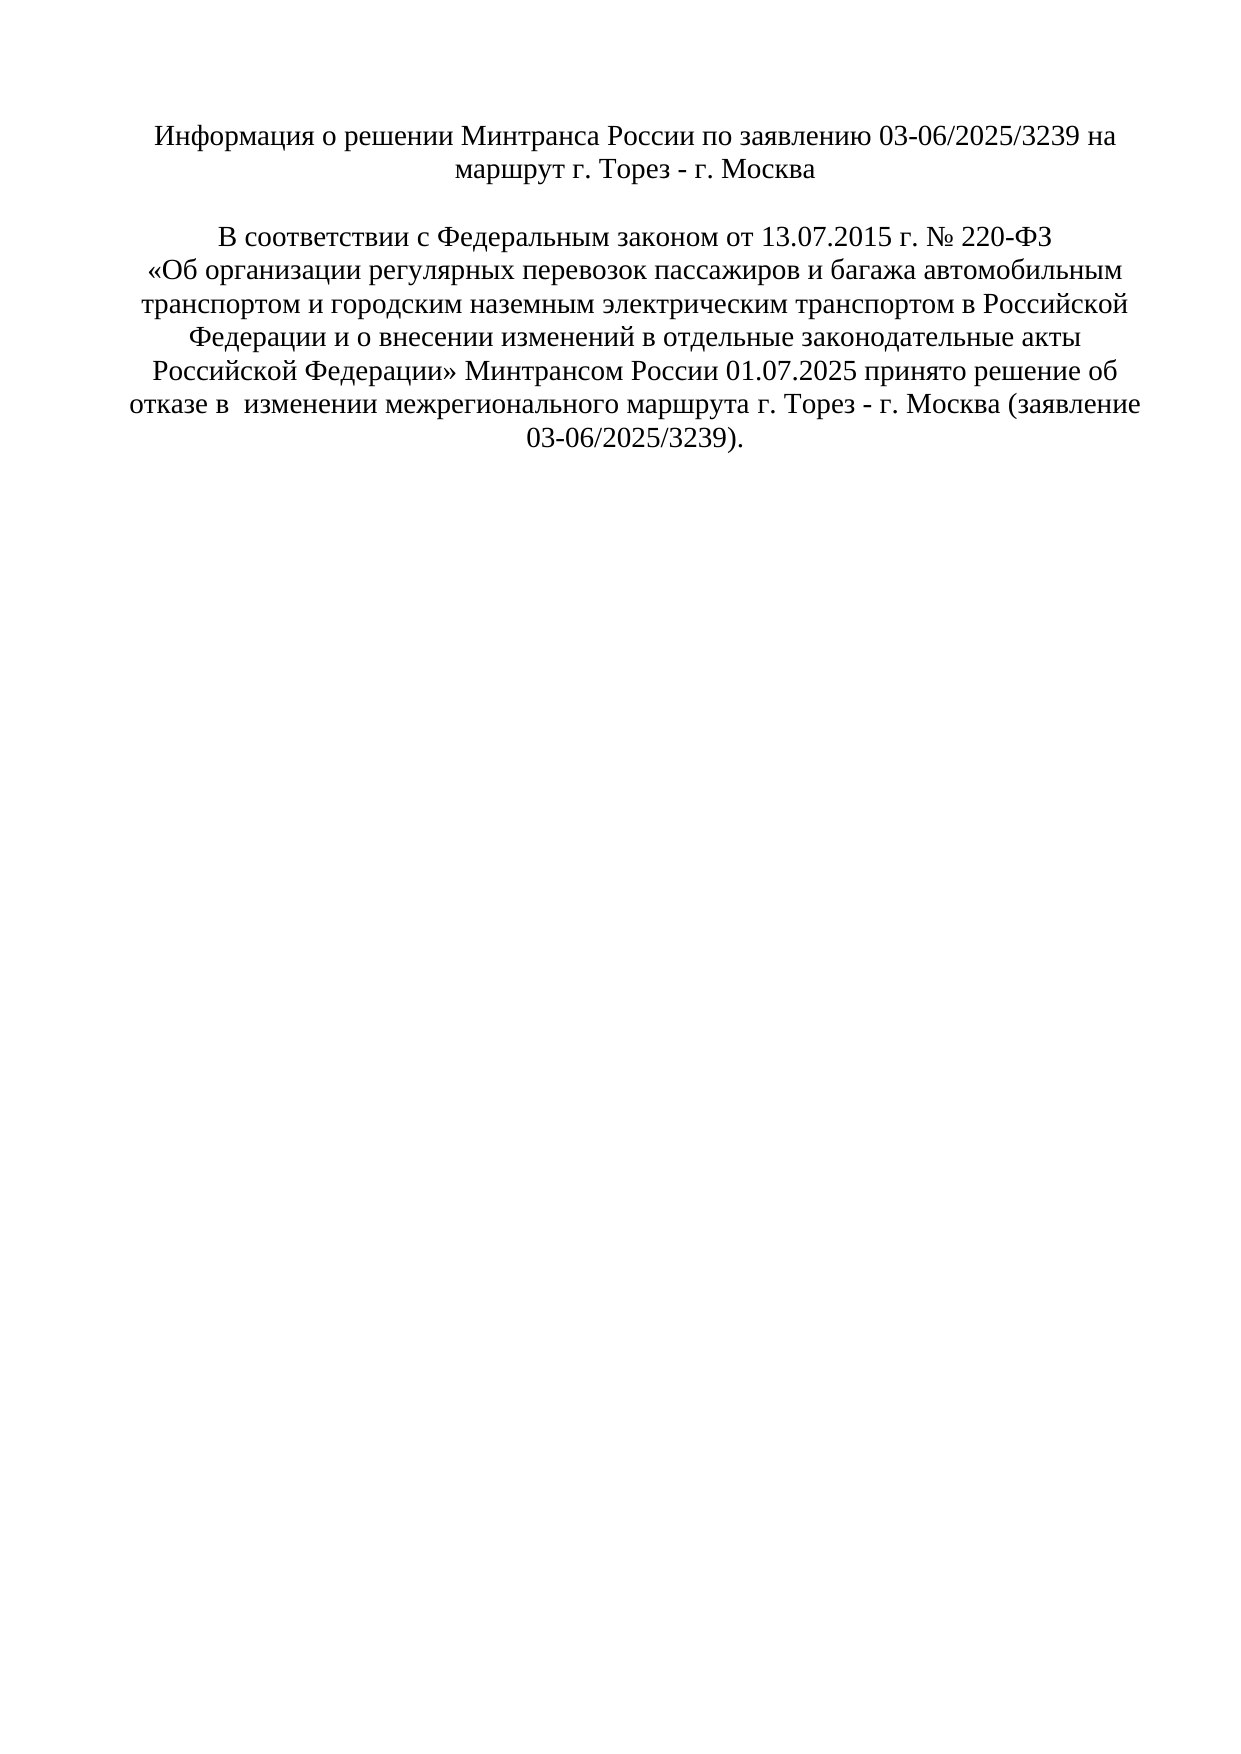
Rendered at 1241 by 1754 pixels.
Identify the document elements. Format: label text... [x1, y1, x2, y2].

text Информация о решении Минтранса России по заявлению 03-06/2025/3239 на маршрут г. Торез - г. Москва [118, 118, 1152, 185]
text В соответствии с Федеральным законом от 13.07.2015 г. № 220-ФЗ «Об организации регулярных перевозок пассажиров и багажа автомобильным транспортом и городским наземным электрическим транспортом в Российской Федерации и о внесении изменений в отдельные законодательные акты Российской Федерации» Минтрансом России 01.07.2025 принято решение об отказе в изменении межрегионального маршрута г. Торез - г. Москва (заявление 03-06/2025/3239). [118, 219, 1152, 453]
